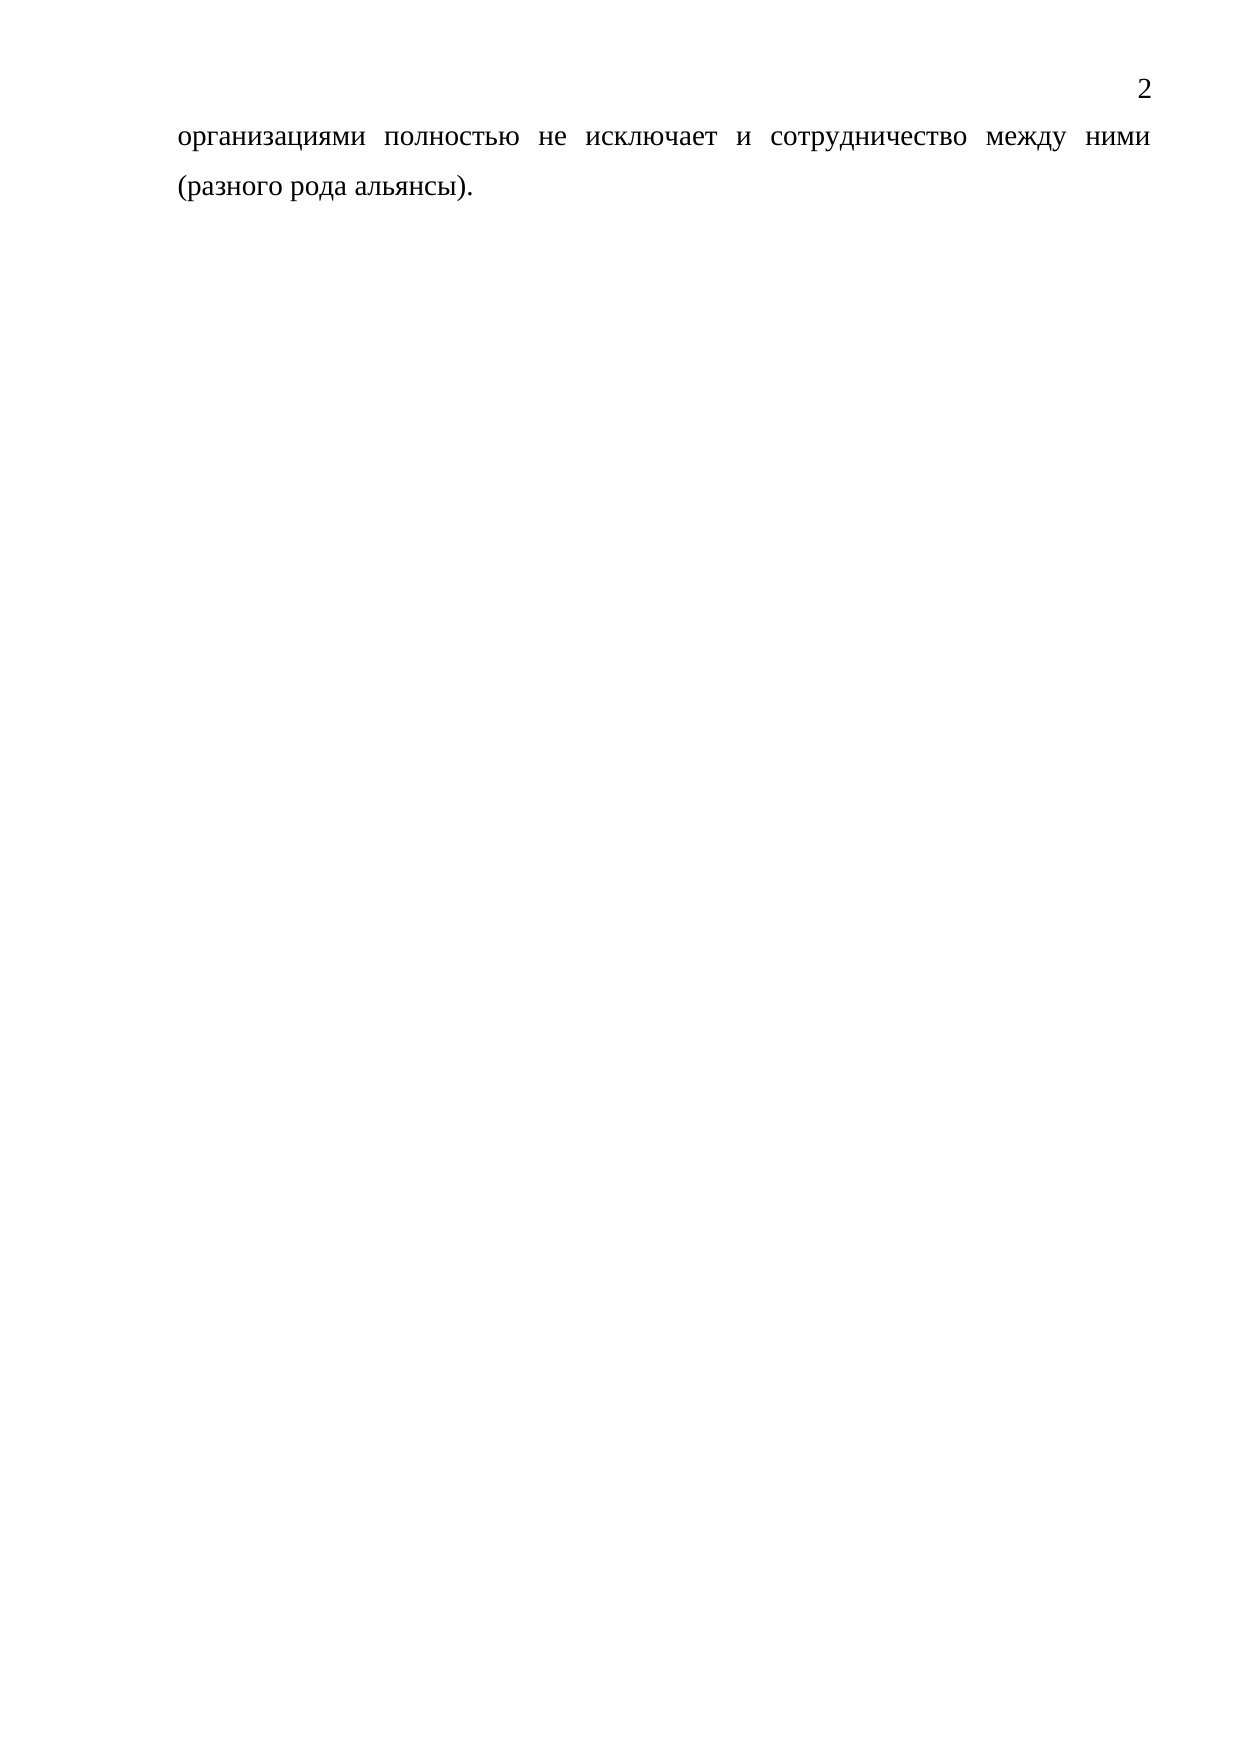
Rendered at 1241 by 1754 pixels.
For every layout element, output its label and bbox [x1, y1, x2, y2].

text [177, 118, 1152, 202]
